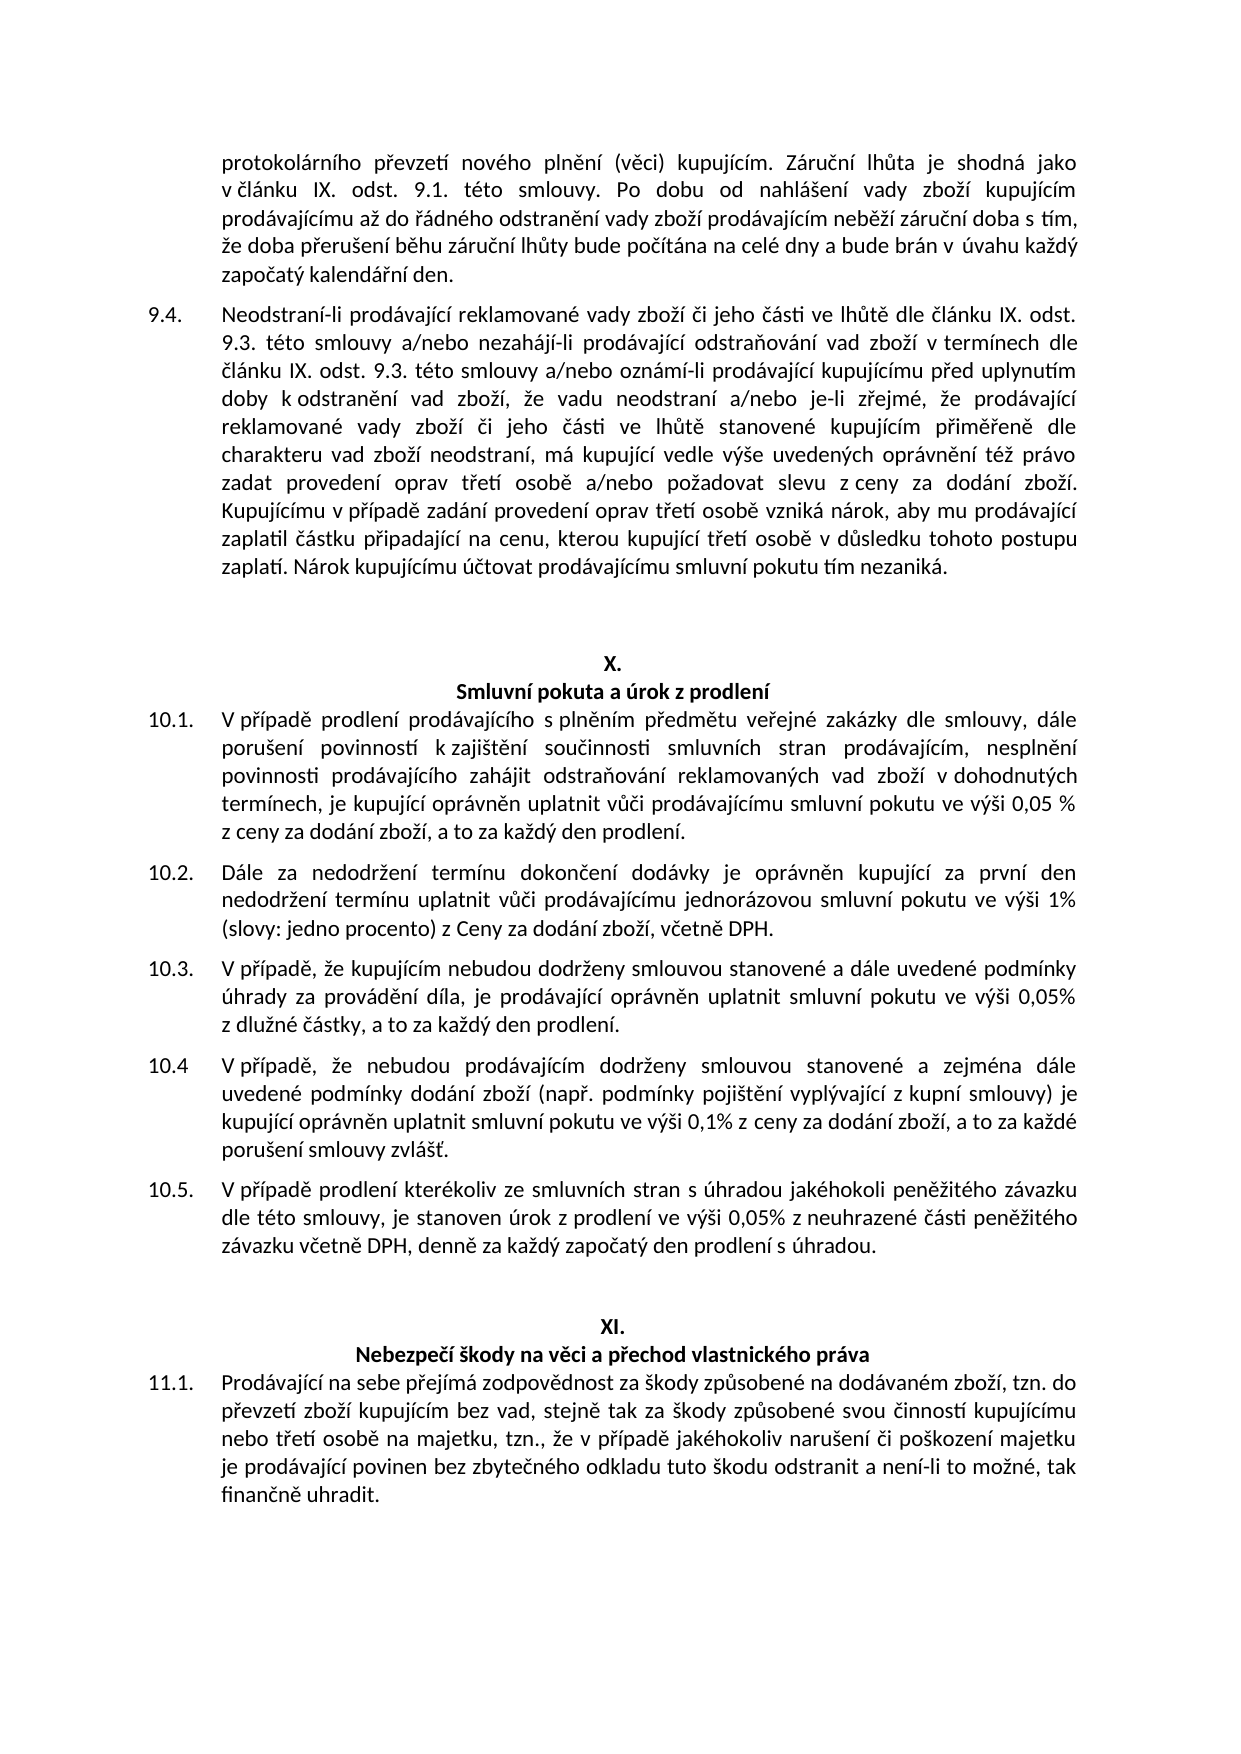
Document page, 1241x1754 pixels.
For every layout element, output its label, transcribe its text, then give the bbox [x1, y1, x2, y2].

text XI. [148, 1312, 1078, 1340]
text 10.2. Dále za nedodržení termínu dokončení dodávky je oprávněn kupující za první den nedodržení termínu uplatnit vůči prodávajícímu jednorázovou smluvní pokutu ve výši 1% (slovy: jedno procento) z Ceny za dodání zboží, včetně DPH. [148, 858, 1078, 942]
text Smluvní pokuta a úrok z prodlení [148, 677, 1078, 705]
text 10.3. V případě, že kupujícím nebudou dodrženy smlouvou stanovené a dále uvedené podmínky úhrady za provádění díla, je prodávající oprávněn uplatnit smluvní pokutu ve výši 0,05% z dlužné částky, a to za každý den prodlení. [148, 954, 1078, 1038]
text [148, 148, 1078, 288]
text 10.5. V případě prodlení kterékoliv ze smluvních stran s úhradou jakéhokoli peněžitého závazku dle této smlouvy, je stanoven úrok z prodlení ve výši 0,05% z neuhrazené části peněžitého závazku včetně DPH, denně za každý započatý den prodlení s úhradou. [148, 1175, 1078, 1259]
text 11.1. Prodávající na sebe přejímá zodpovědnost za škody způsobené na dodávaném zboží, tzn. do převzetí zboží kupujícím bez vad, stejně tak za škody způsobené svou činností kupujícímu nebo třetí osobě na majetku, tzn., že v případě jakéhokoliv narušení či poškození majetku je prodávající povinen bez zbytečného odkladu tuto škodu odstranit a není-li to možné, tak finančně uhradit. [148, 1368, 1078, 1508]
text 10.4 V případě, že nebudou prodávajícím dodrženy smlouvou stanovené a zejména dále uvedené podmínky dodání zboží (např. podmínky pojištění vyplývající z kupní smlouvy) je kupující oprávněn uplatnit smluvní pokutu ve výši 0,1% z ceny za dodání zboží, a to za každé porušení smlouvy zvlášť. [148, 1051, 1078, 1163]
text Nebezpečí škody na věci a přechod vlastnického práva [148, 1340, 1078, 1368]
text 10.1. V případě prodlení prodávajícího s plněním předmětu veřejné zakázky dle smlouvy, dále porušení povinností k zajištění součinnosti smluvních stran prodávajícím, nesplnění povinnosti prodávajícího zahájit odstraňování reklamovaných vad zboží v dohodnutých termínech, je kupující oprávněn uplatnit vůči prodávajícímu smluvní pokutu ve výši 0,05 % z ceny za dodání zboží, a to za každý den prodlení. [148, 705, 1078, 845]
text X. [148, 649, 1078, 677]
text 9.4. Neodstraní-li prodávající reklamované vady zboží či jeho části ve lhůtě dle článku IX. odst. 9.3. této smlouvy a/nebo nezahájí-li prodávající odstraňování vad zboží v termínech dle článku IX. odst. 9.3. této smlouvy a/nebo oznámí-li prodávající kupujícímu před uplynutím doby k odstranění vad zboží, že vadu neodstraní a/nebo je-li zřejmé, že prodávající reklamované vady zboží či jeho části ve lhůtě stanovené kupujícím přiměřeně dle charakteru vad zboží neodstraní, má kupující vedle výše uvedených oprávnění též právo zadat provedení oprav třetí osobě a/nebo požadovat slevu z ceny za dodání zboží. Kupujícímu v případě zadání provedení oprav třetí osobě vzniká nárok, aby mu prodávající zaplatil částku připadající na cenu, kterou kupující třetí osobě v důsledku tohoto postupu zaplatí. Nárok kupujícímu účtovat prodávajícímu smluvní pokutu tím nezaniká. [148, 300, 1078, 580]
